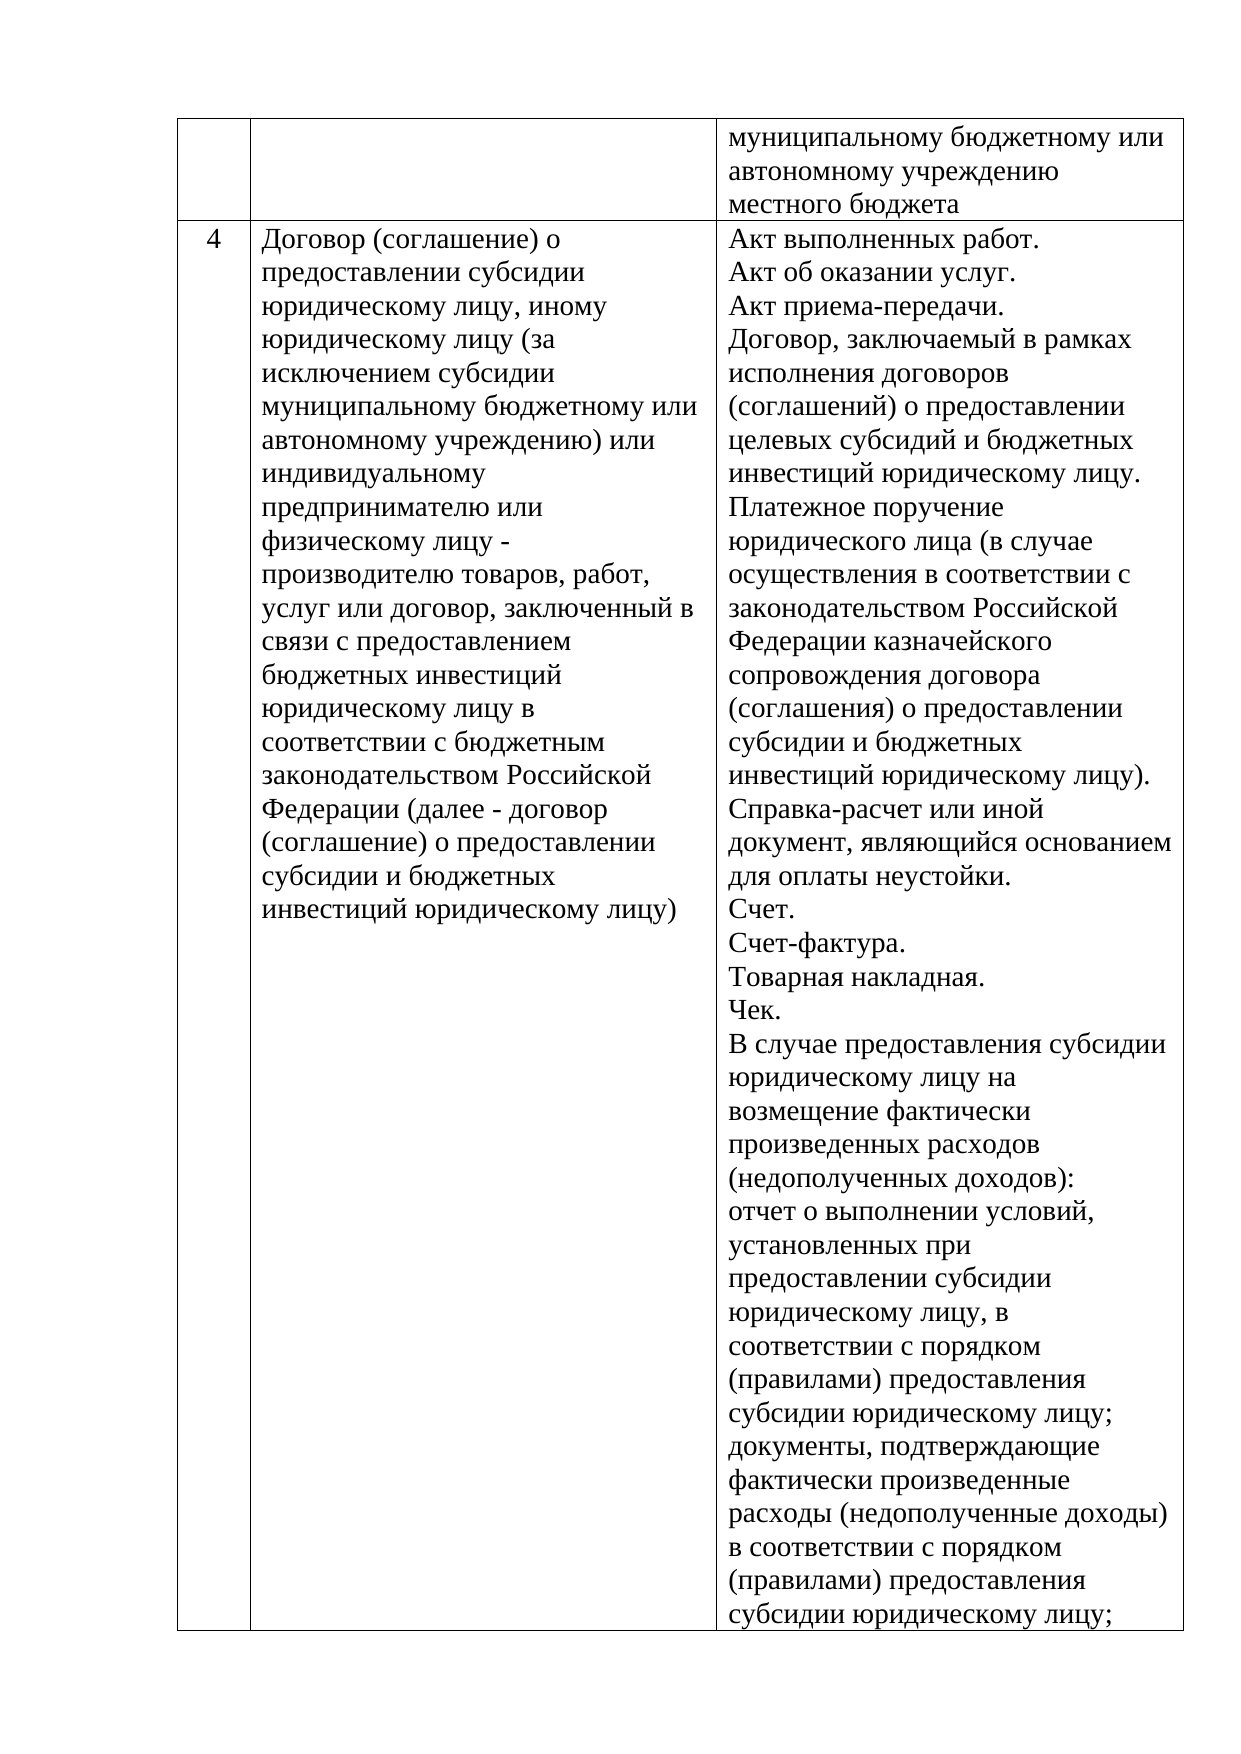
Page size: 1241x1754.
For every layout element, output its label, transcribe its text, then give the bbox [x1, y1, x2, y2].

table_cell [717, 221, 1183, 1629]
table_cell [251, 221, 716, 1629]
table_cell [717, 119, 1183, 220]
table_cell 4 [178, 221, 250, 1629]
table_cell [251, 119, 716, 220]
table_cell 3 [178, 119, 250, 220]
